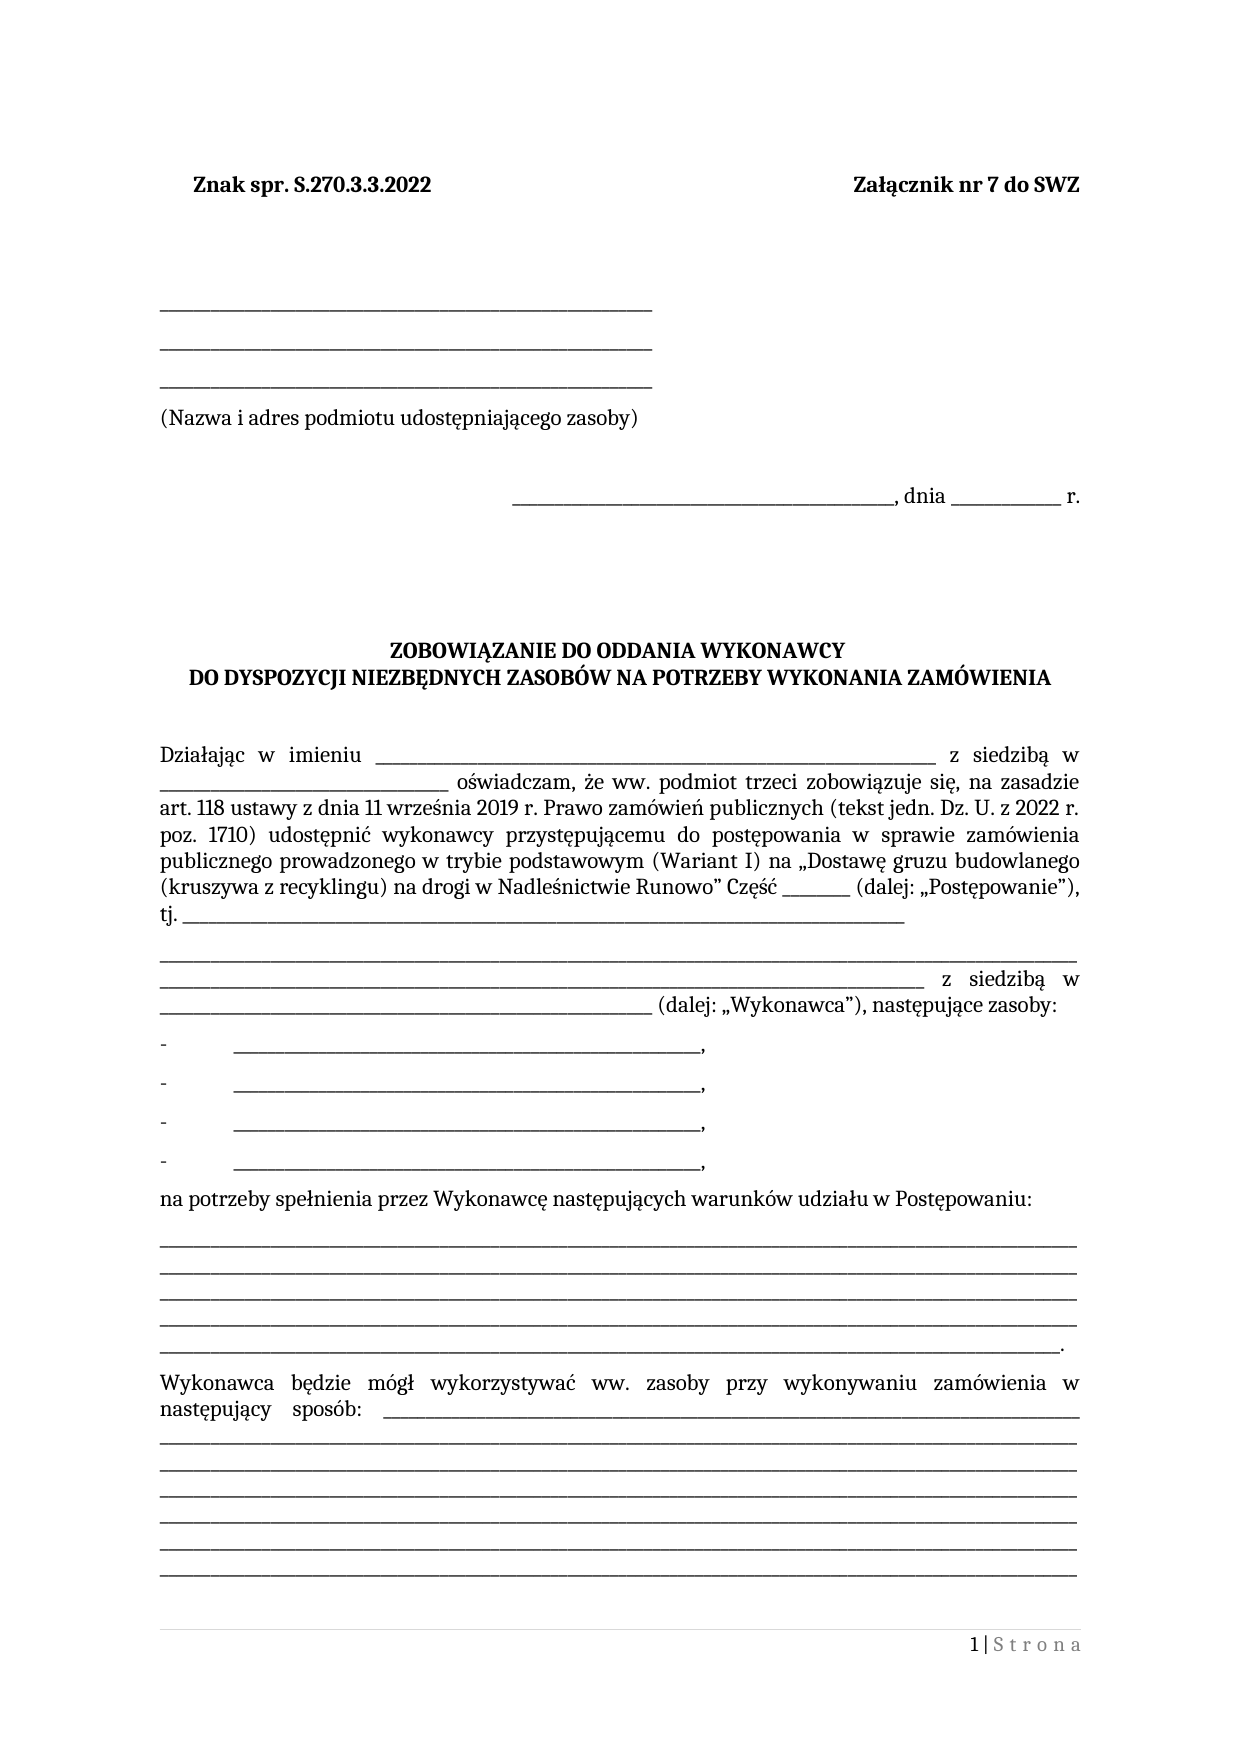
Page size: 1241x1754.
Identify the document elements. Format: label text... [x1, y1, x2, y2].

text __________________________________________________________ [159, 288, 1081, 315]
text - _______________________________________________________, [159, 1147, 1081, 1174]
text __________________________________________________________________________________________________________________________________________________________________________________________________________________________________________________________________________________________________________________________________________________________________________________________________________________________________________________________________________________________________________________________________________________________. [159, 1225, 1081, 1357]
text __________________________________________________________ [159, 366, 1081, 393]
text (Nazwa i adres podmiotu udostępniającego zasoby) [159, 405, 1081, 431]
text ______________________________________________________________________________________________________________________________________________________________________________________________________ z siedzibą w __________________________________________________________ (dalej: „Wykonawca”), następujące zasoby: [159, 939, 1081, 1018]
text _____________________________________________, dnia _____________ r. [159, 483, 1081, 509]
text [159, 1369, 1081, 1580]
text ZOBOWIĄZANIE DO ODDANIA WYKONAWCY DO DYSPOZYCJI NIEZBĘDNYCH ZASOBÓW NA POTRZEBY WYKONANIA ZAMÓWIENIA [159, 638, 1081, 691]
text __________________________________________________________ [159, 327, 1081, 354]
text Działając w imieniu __________________________________________________________________ z siedzibą w __________________________________ oświadczam, że ww. podmiot trzeci zobowiązuje się, na zasadzie art. 118 ustawy z dnia 11 września 2019 r. Prawo zamówień publicznych (tekst jedn. Dz. U. z 2022 r. poz. 1710) udostępnić wykonawcy przystępującemu do postępowania w sprawie zamówienia publicznego prowadzonego w trybie podstawowym (Wariant I) na „Dostawę gruzu budowlanego (kruszywa z recyklingu) na drogi w Nadleśnictwie Runowo” Część ________ (dalej: „Postępowanie”), tj. _____________________________________________________________________________________ [159, 742, 1081, 927]
text - _______________________________________________________, [159, 1031, 1081, 1057]
text - _______________________________________________________, [159, 1108, 1081, 1135]
text na potrzeby spełnienia przez Wykonawcę następujących warunków udziału w Postępowaniu: [159, 1186, 1081, 1213]
text - _______________________________________________________, [159, 1070, 1081, 1096]
text Znak spr. S.270.3.3.2022 Załącznik nr 7 do SWZ [159, 172, 1081, 198]
